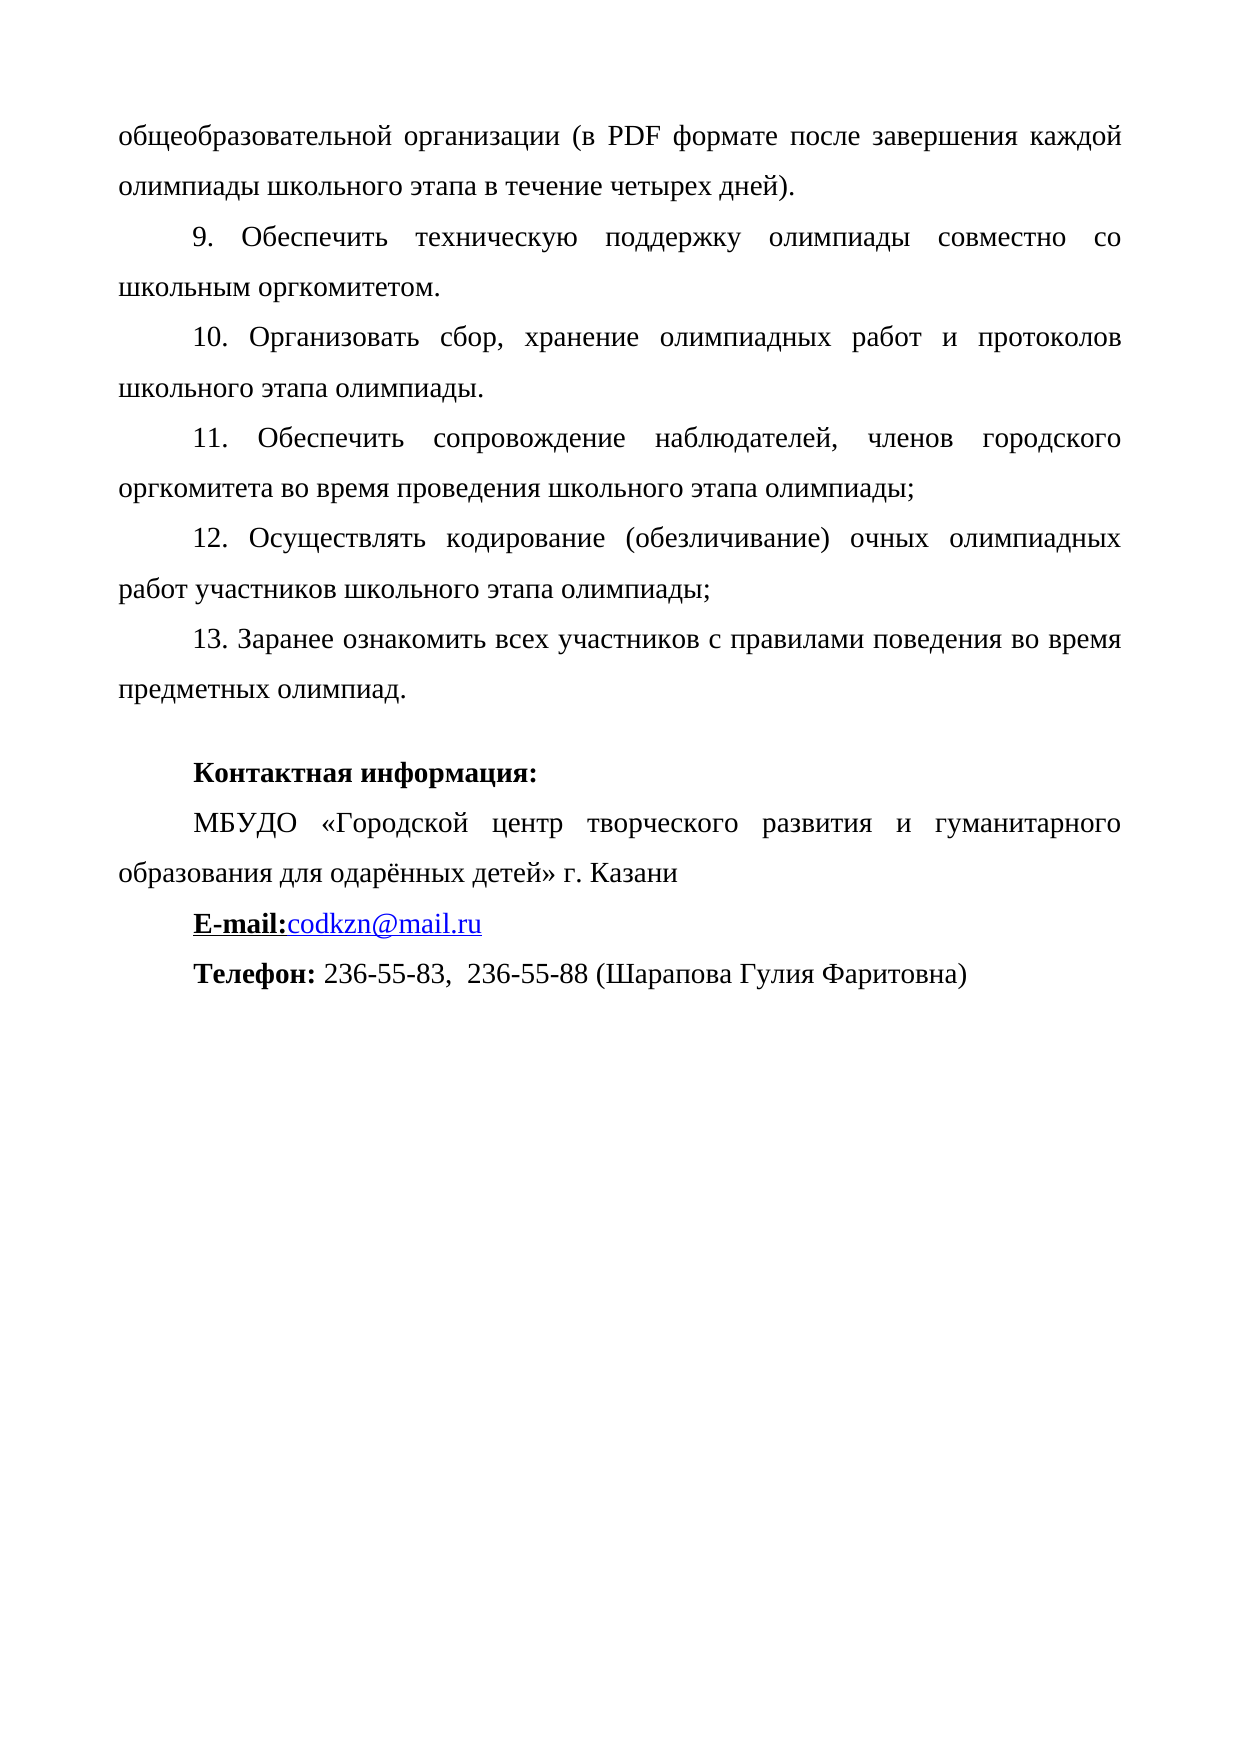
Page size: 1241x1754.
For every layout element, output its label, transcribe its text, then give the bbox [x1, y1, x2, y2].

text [118, 118, 1122, 202]
text Контактная информация: [118, 755, 1122, 788]
text МБУДО «Городской центр творческого развития и гуманитарного образования для одарённых детей» г. Казани [118, 805, 1122, 889]
text 9. Обеспечить техническую поддержку олимпиады совместно со школьным оргкомитетом. [118, 219, 1122, 303]
text 10. Организовать сбор, хранение олимпиадных работ и протоколов школьного этапа олимпиады. [118, 319, 1122, 403]
text 13. Заранее ознакомить всех участников с правилами поведения во время предметных олимпиад. [118, 621, 1122, 705]
text 11. Обеспечить сопровождение наблюдателей, членов городского оргкомитета во время проведения школьного этапа олимпиады; [118, 420, 1122, 504]
text Телефон: 236-55-83, 236-55-88 (Шарапова Гулия Фаритовна) [118, 956, 1122, 990]
text E-mail:codkzn@mail.ru [118, 906, 1122, 939]
text 12. Осуществлять кодирование (обезличивание) очных олимпиадных работ участников школьного этапа олимпиады; [118, 521, 1122, 604]
